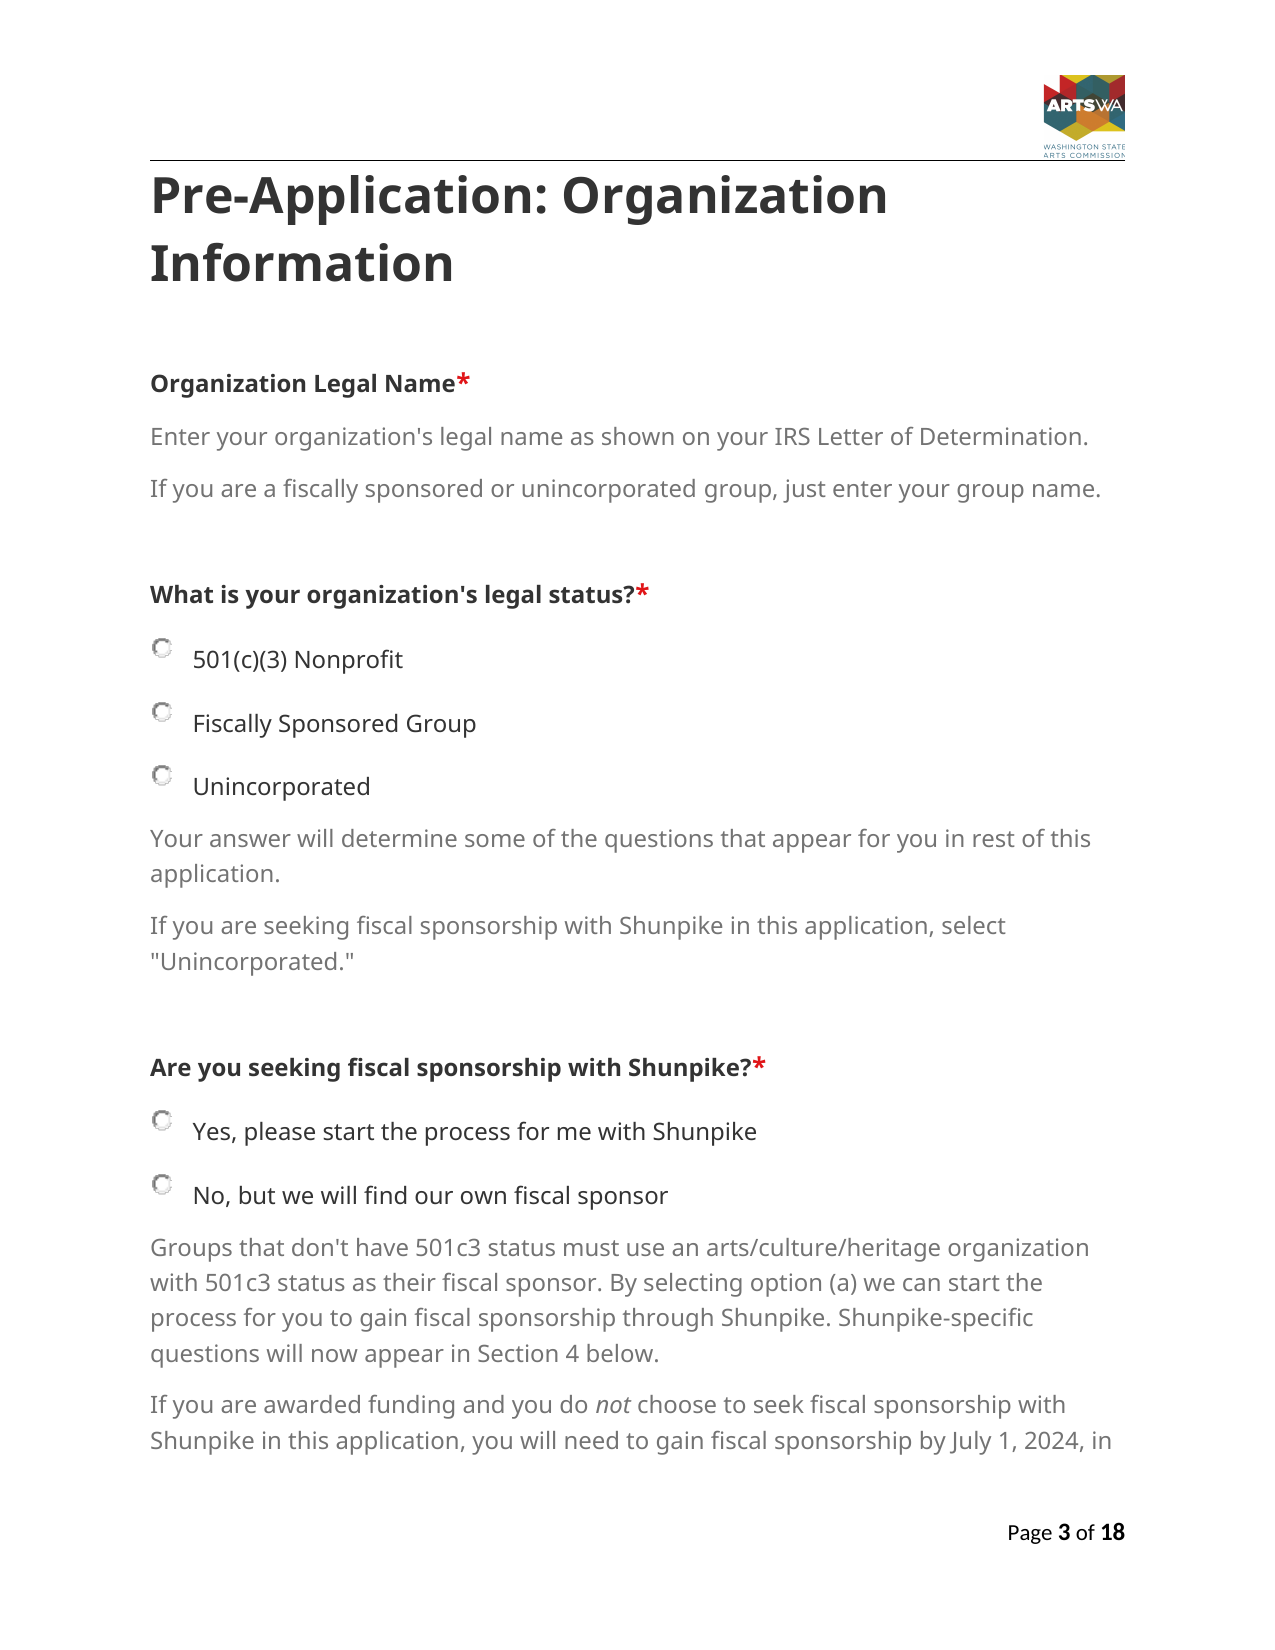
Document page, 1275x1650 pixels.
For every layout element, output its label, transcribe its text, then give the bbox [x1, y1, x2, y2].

text What is your organization's legal status?* [150, 576, 1125, 611]
picture [1043, 75, 1125, 160]
subtitle Pre-Application: Organization Information [150, 161, 1125, 297]
text No, but we will find our own fiscal sponsor [150, 1167, 1125, 1212]
text If you are seeking fiscal sponsorship with Shunpike in this application, select "Unincorporated." [150, 909, 1125, 977]
text Groups that don't have 501c3 status must use an arts/culture/heritage organization with 501c3 status as their fiscal sponsor. By selecting option (a) we can start the process for you to gain fiscal sponsorship through Shunpike. Shunpike-specific questions will now appear in Section 4 below. [150, 1231, 1125, 1369]
text Are you seeking fiscal sponsorship with Shunpike?* [150, 1048, 1125, 1084]
text Organization Legal Name* [150, 365, 1125, 400]
text If you are a fiscally sponsored or unincorporated group, just enter your group name. [150, 472, 1125, 504]
text Enter your organization's legal name as shown on your IRS Letter of Determination. [150, 420, 1125, 452]
text 501(c)(3) Nonprofit [150, 631, 1125, 675]
text Fiscally Sponsored Group [150, 694, 1125, 739]
text Unincorporated [150, 758, 1125, 803]
text Your answer will determine some of the questions that appear for you in rest of this application. [150, 822, 1125, 890]
text Yes, please start the process for me with Shunpike [150, 1103, 1125, 1148]
